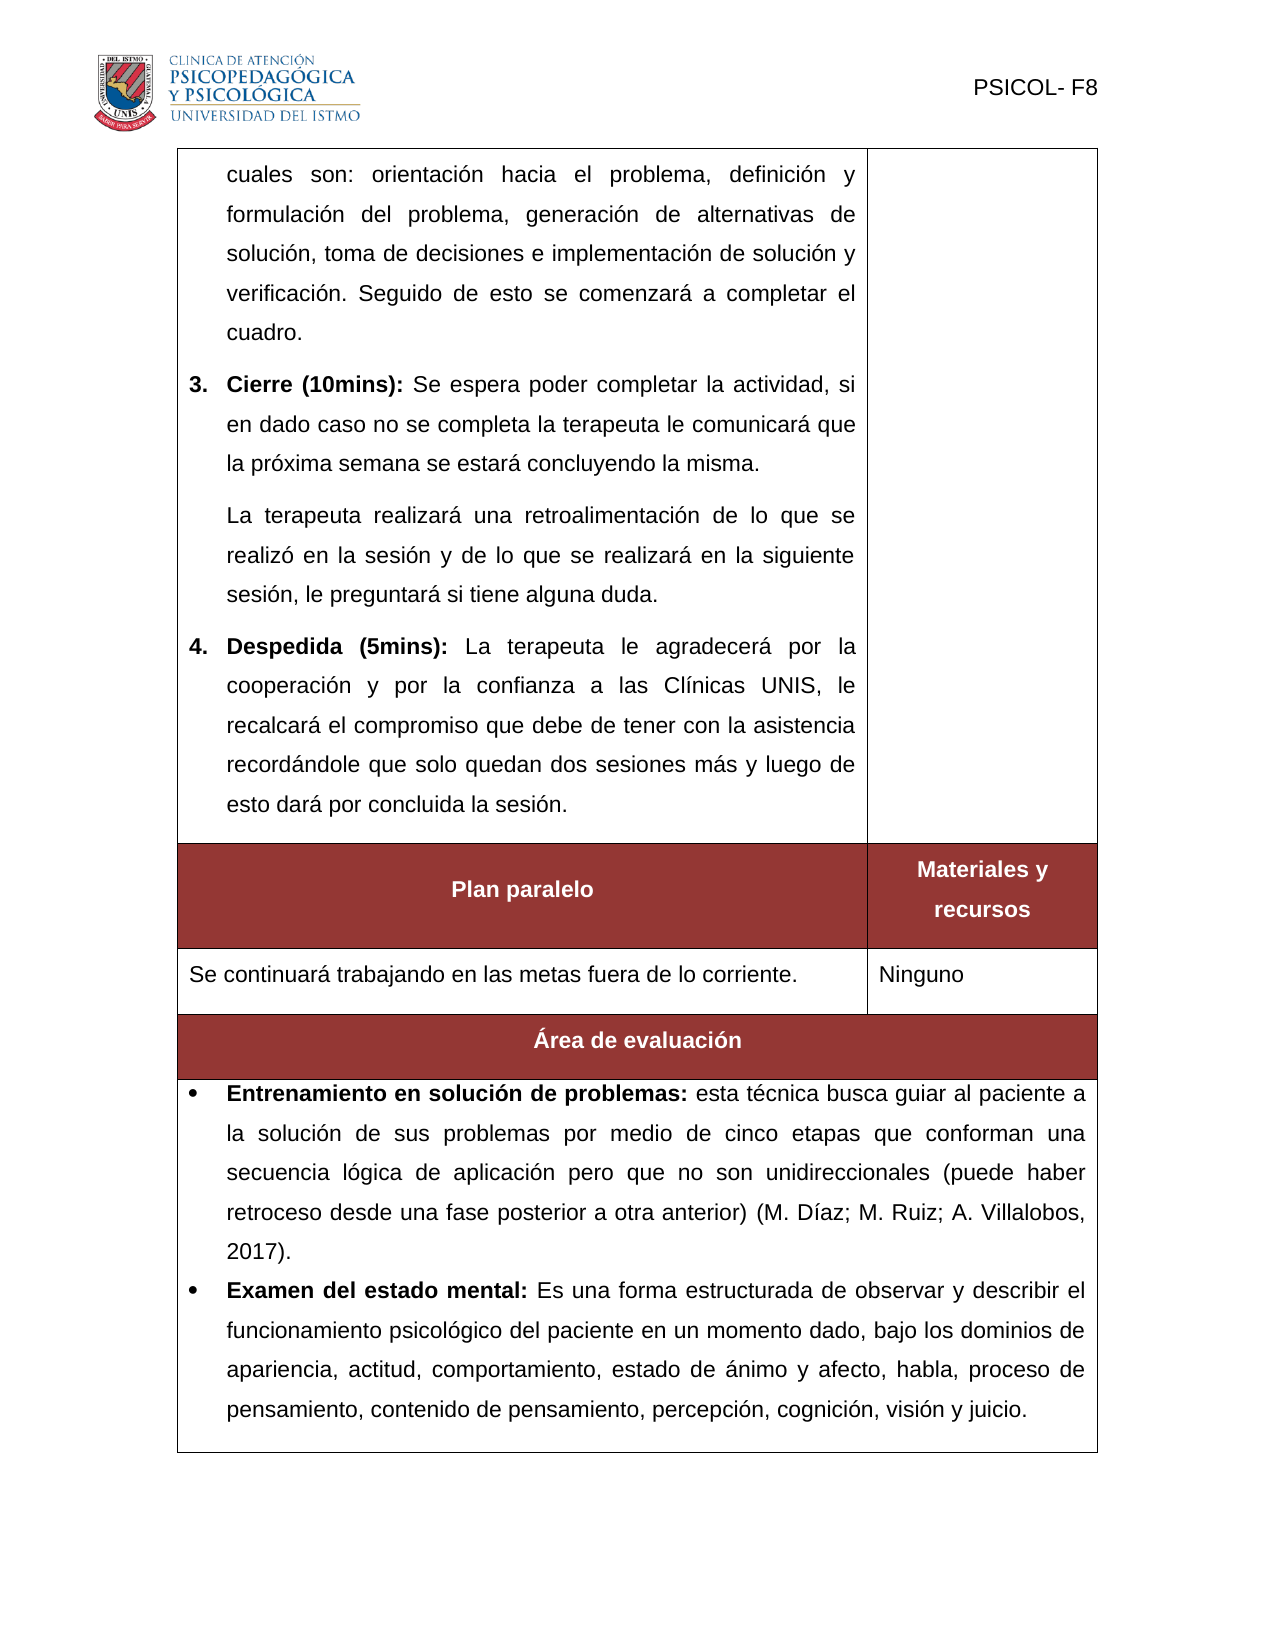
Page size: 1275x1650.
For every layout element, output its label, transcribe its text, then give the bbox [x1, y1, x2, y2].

table_cell Materiales y recursos [868, 844, 1097, 948]
table_cell Ninguno [868, 949, 1097, 1013]
table_cell Área de evaluación [178, 1015, 1097, 1079]
table_cell Plan paralelo [178, 844, 867, 948]
table_cell Se continuará trabajando en las metas fuera de lo corriente. [178, 949, 867, 1013]
picture [42, 25, 422, 166]
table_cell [178, 149, 867, 843]
table_cell Entrenamiento en solución de problemas: esta técnica busca guiar al paciente a la solución de sus problemas por medio de cinco etapas que conforman una secuencia lógica de aplicación pero que no son unidireccionales (puede haber retroceso desde una fase posterior a otra anterior) . Examen del estado mental: Es una forma estructurada de observar y describir el funcionamiento psicológico del paciente en un momento dado, bajo los dominios de apariencia, actitud, comportamiento, estado de ánimo y afecto, habla, proceso de pensamiento, contenido de pensamiento, percepción, cognición, visión y juicio. [178, 1080, 1097, 1452]
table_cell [868, 149, 1097, 843]
